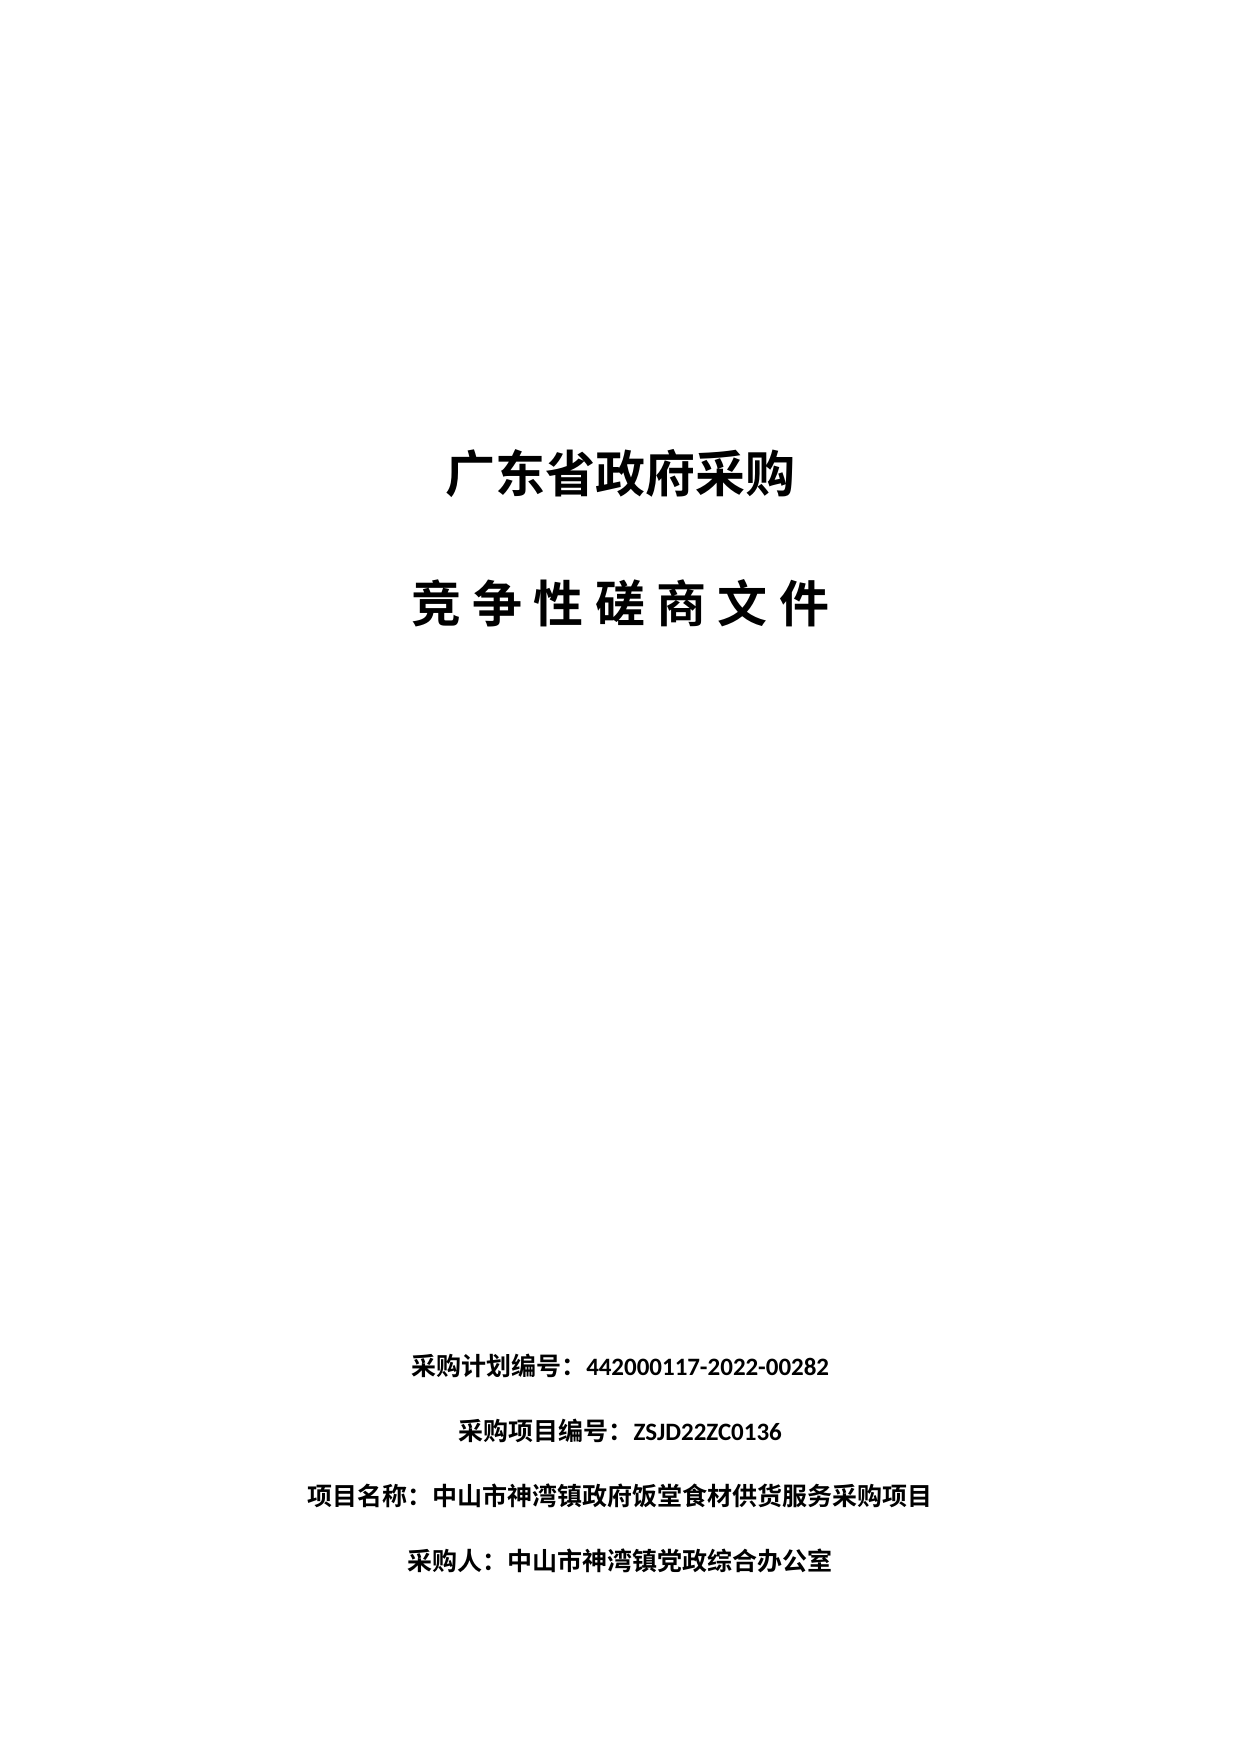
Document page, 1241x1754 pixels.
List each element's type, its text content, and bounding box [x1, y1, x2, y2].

text 广东省政府采购 [187, 422, 1053, 519]
text 项目名称：中山市神湾镇政府饭堂食材供货服务采购项目 [187, 1462, 1053, 1527]
text 采购人：中山市神湾镇党政综合办公室 [187, 1527, 1053, 1592]
text 采购项目编号：ZSJD22ZC0136 [187, 1397, 1053, 1462]
text 采购计划编号：442000117-2022-00282 [187, 1332, 1053, 1397]
text 竞 争 性 磋 商 文 件 [187, 552, 1053, 1332]
